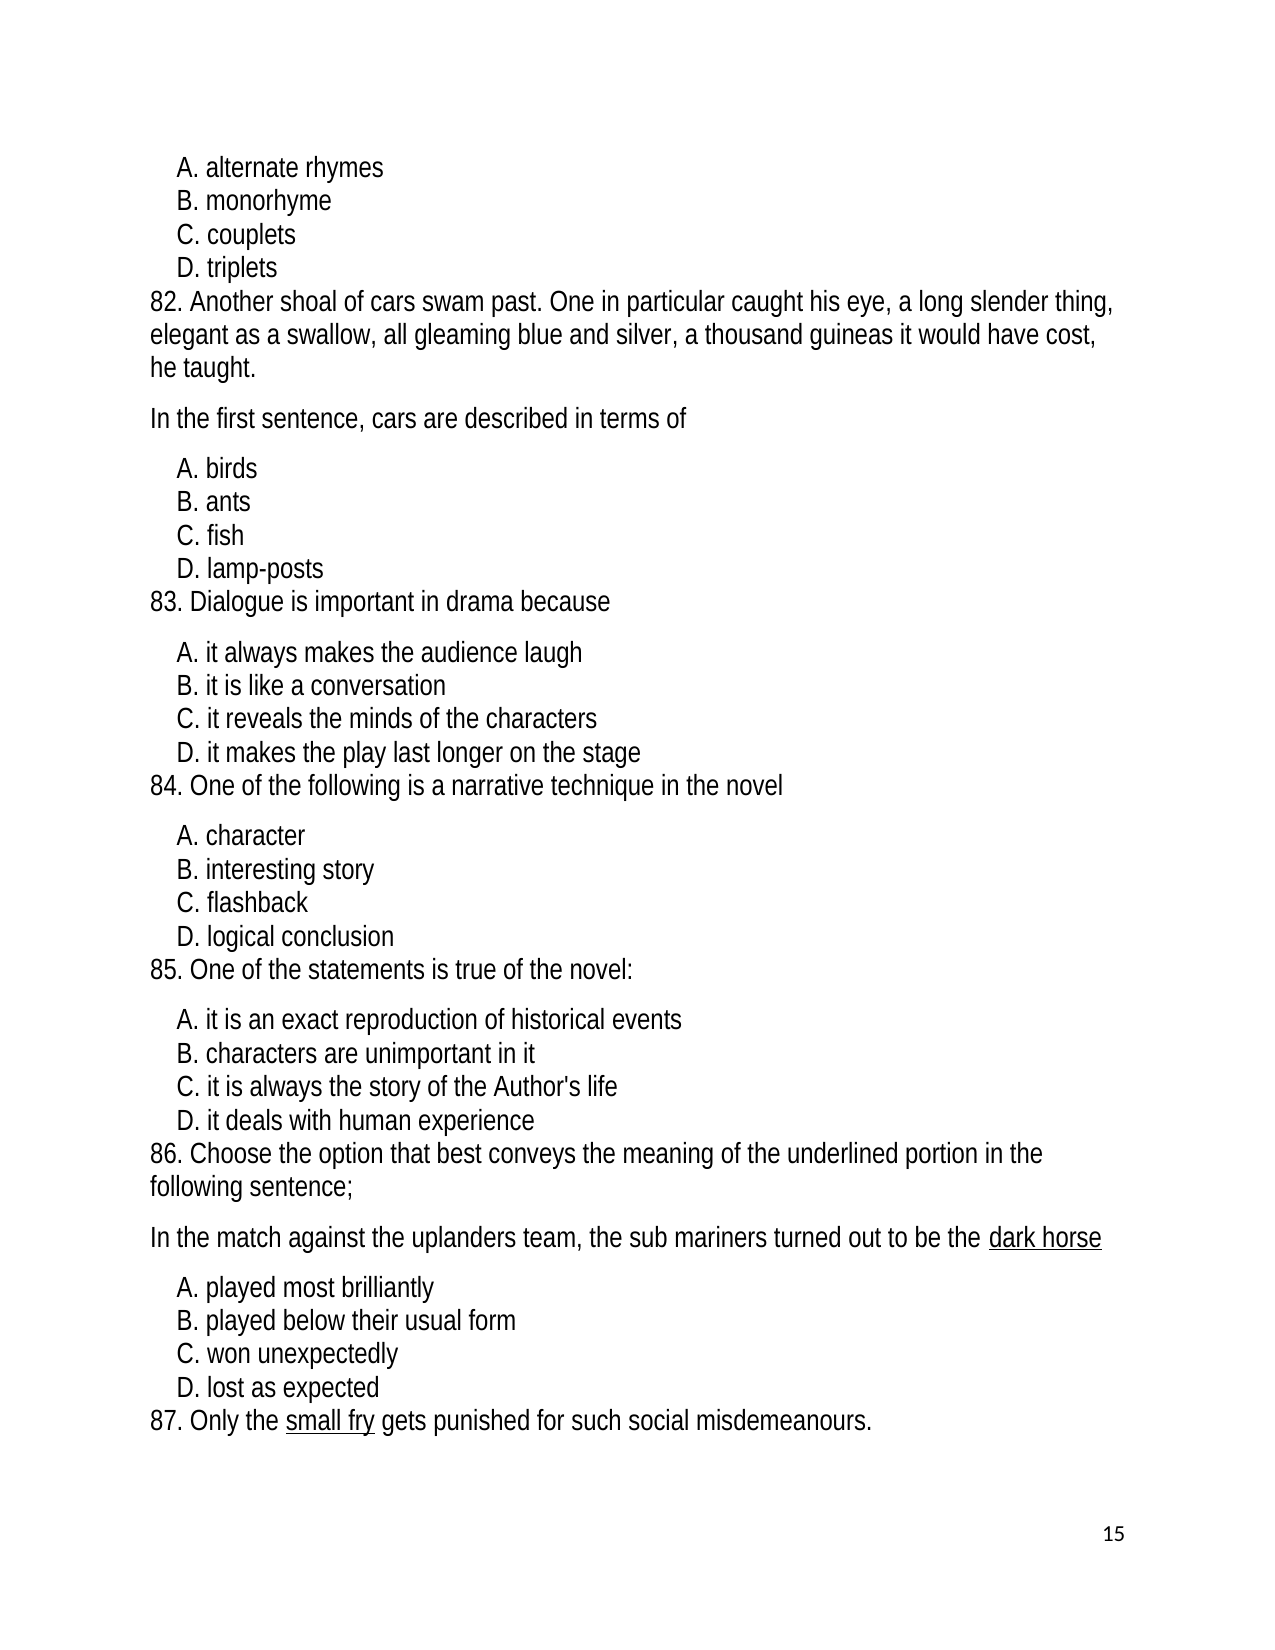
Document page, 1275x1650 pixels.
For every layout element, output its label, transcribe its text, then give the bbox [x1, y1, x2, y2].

text A. birds [150, 451, 1125, 484]
text 83. Dialogue is important in drama because [150, 584, 1125, 618]
text 82. Another shoal of cars swam past. One in particular caught his eye, a long slender thing, elegant as a swallow, all gleaming blue and silver, a thousand guineas it would have cost, he taught. [150, 284, 1125, 384]
text A. alternate rhymes [150, 150, 1125, 183]
text 86. Choose the option that best conveys the meaning of the underlined portion in the following sentence; [150, 1136, 1125, 1203]
text A. played most brilliantly [150, 1270, 1125, 1303]
text C. it reveals the minds of the characters [150, 702, 1125, 735]
text C. flashback [150, 885, 1125, 919]
text B. monorhyme [150, 183, 1125, 217]
text D. triplets [150, 250, 1125, 284]
text B. played below their usual form [150, 1303, 1125, 1337]
text D. it makes the play last longer on the stage [150, 735, 1125, 768]
text C. won unexpectedly [150, 1337, 1125, 1370]
text D. it deals with human experience [150, 1103, 1125, 1136]
text C. it is always the story of the Author's life [150, 1069, 1125, 1103]
text 84. One of the following is a narrative technique in the novel [150, 768, 1125, 802]
text B. interesting story [150, 852, 1125, 885]
text B. it is like a conversation [150, 668, 1125, 702]
text In the first sentence, cars are described in terms of [150, 401, 1125, 434]
text In the match against the uplanders team, the sub mariners turned out to be the dark horse [150, 1220, 1125, 1253]
text B. ants [150, 484, 1125, 518]
text A. it is an exact reproduction of historical events [150, 1002, 1125, 1036]
text D. lamp-posts [150, 551, 1125, 584]
text C. fish [150, 518, 1125, 551]
text D. logical conclusion [150, 919, 1125, 952]
text A. it always makes the audience laugh [150, 635, 1125, 668]
text C. couplets [150, 217, 1125, 250]
text 85. One of the statements is true of the novel: [150, 952, 1125, 986]
text A. character [150, 818, 1125, 852]
text 87. Only the small fry gets punished for such social misdemeanours. [150, 1403, 1125, 1437]
text D. lost as expected [150, 1370, 1125, 1403]
text B. characters are unimportant in it [150, 1036, 1125, 1069]
